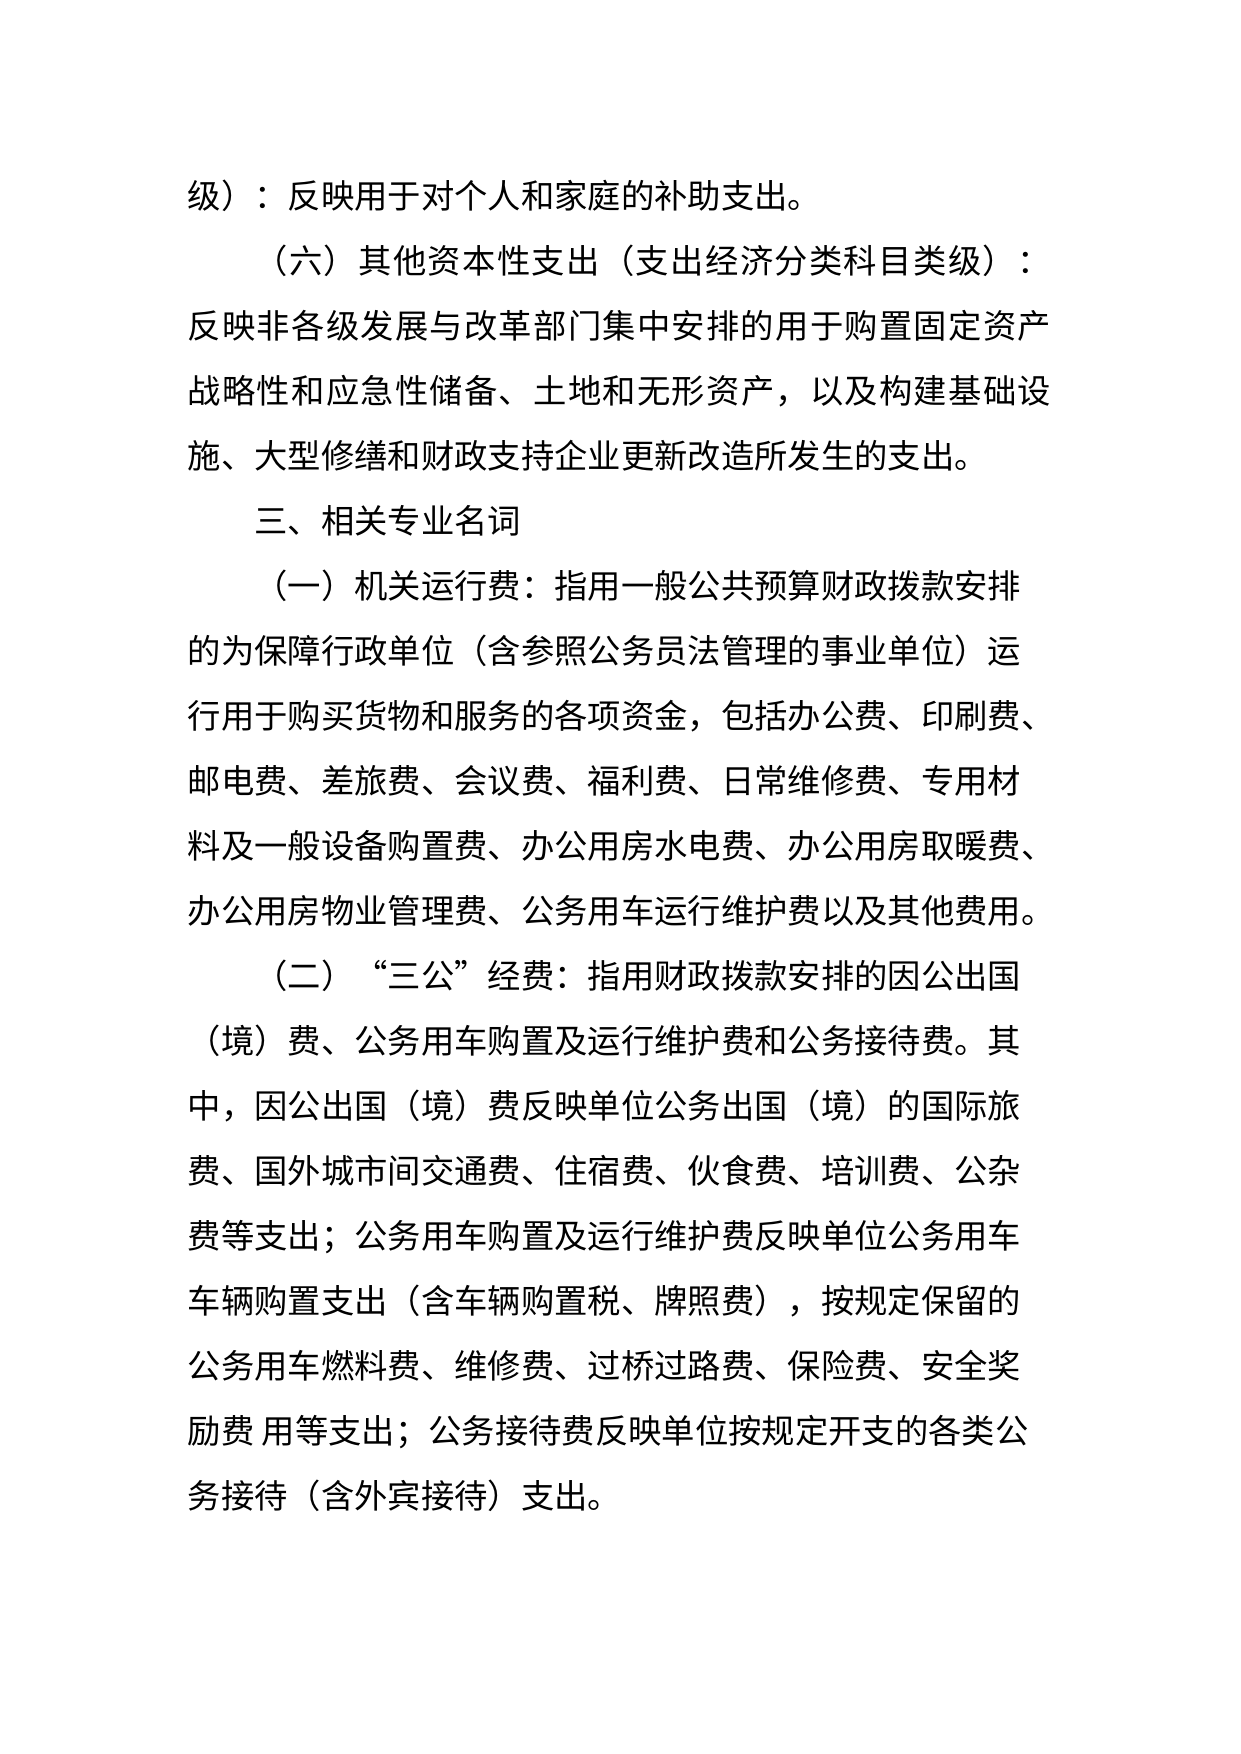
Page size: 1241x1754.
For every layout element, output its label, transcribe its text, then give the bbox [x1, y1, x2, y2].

text （二）“三公”经费：指用财政拨款安排的因公出国（境）费、公务用车购置及运行维护费和公务接待费。其中，因公出国（境）费反映单位公务出国（境）的国际旅费、国外城市间交通费、住宿费、伙食费、培训费、公杂费等支出；公务用车购置及运行维护费反映单位公务用车车辆购置支出（含车辆购置税、牌照费），按规定保留的公务用车燃料费、维修费、过桥过路费、保险费、安全奖励费 用等支出；公务接待费反映单位按规定开支的各类公务接待（含外宾接待）支出。 [187, 942, 1053, 1527]
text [187, 162, 1053, 227]
text （一）机关运行费：指用一般公共预算财政拨款安排的为保障行政单位（含参照公务员法管理的事业单位）运行用于购买货物和服务的各项资金，包括办公费、印刷费、邮电费、差旅费、会议费、福利费、日常维修费、专用材料及一般设备购置费、办公用房水电费、办公用房取暖费、办公用房物业管理费、公务用车运行维护费以及其他费用。 [187, 552, 1053, 942]
text （六）其他资本性支出（支出经济分类科目类级）：反映非各级发展与改革部门集中安排的用于购置固定资产、战略性和应急性储备、土地和无形资产，以及构建基础设施、大型修缮和财政支持企业更新改造所发生的支出。 [187, 227, 1053, 487]
text 三、相关专业名词 [187, 487, 1053, 552]
